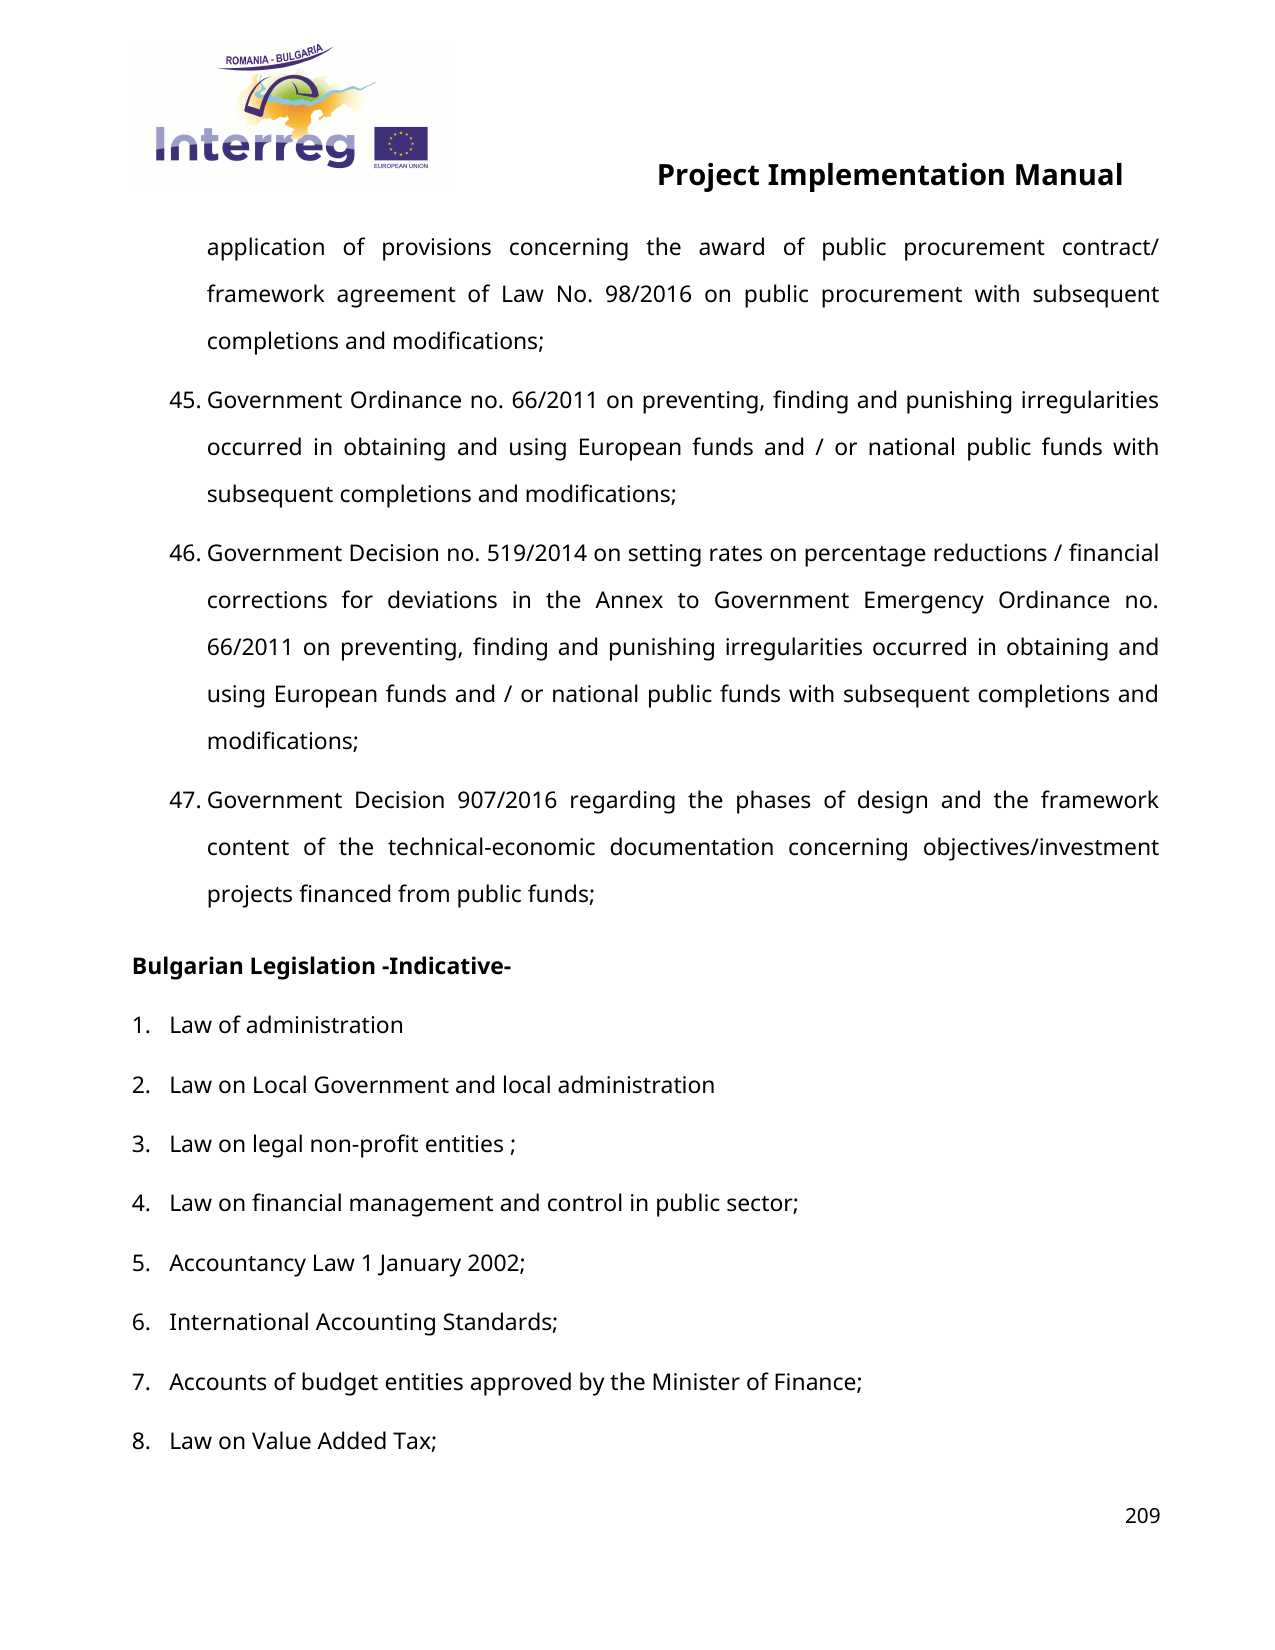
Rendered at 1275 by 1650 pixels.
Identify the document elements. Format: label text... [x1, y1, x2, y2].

list Government Decision 907/2016 regarding the phases of design and the framework content of the technical-economic documentation concerning objectives/investment projects financed from public funds; [169, 784, 1160, 909]
list Law on legal non-profit entities ; [132, 1128, 1160, 1159]
list Law on Value Added Tax; [132, 1425, 1160, 1456]
picture [131, 44, 454, 185]
list Government Decision no. 519/2014 on setting rates on percentage reductions / financial corrections for deviations in the Annex to Government Emergency Ordinance no. 66/2011 on preventing, finding and punishing irregularities occurred in obtaining and using European funds and / or national public funds with subsequent completions and modifications; [169, 537, 1160, 756]
list Government Ordinance no. 66/2011 on preventing, finding and punishing irregularities occurred in obtaining and using European funds and / or national public funds with subsequent completions and modifications; [169, 384, 1160, 509]
list Law on financial management and control in public sector; [132, 1187, 1160, 1218]
list Law of administration [132, 1009, 1160, 1040]
title Bulgarian Legislation -Indicative- [132, 950, 1160, 981]
list Law on Local Government and local administration [132, 1068, 1160, 1100]
list International Accounting Standards; [132, 1306, 1160, 1337]
list Accounts of budget entities approved by the Minister of Finance; [132, 1365, 1160, 1397]
list Accountancy Law 1 January 2002; [132, 1247, 1160, 1278]
